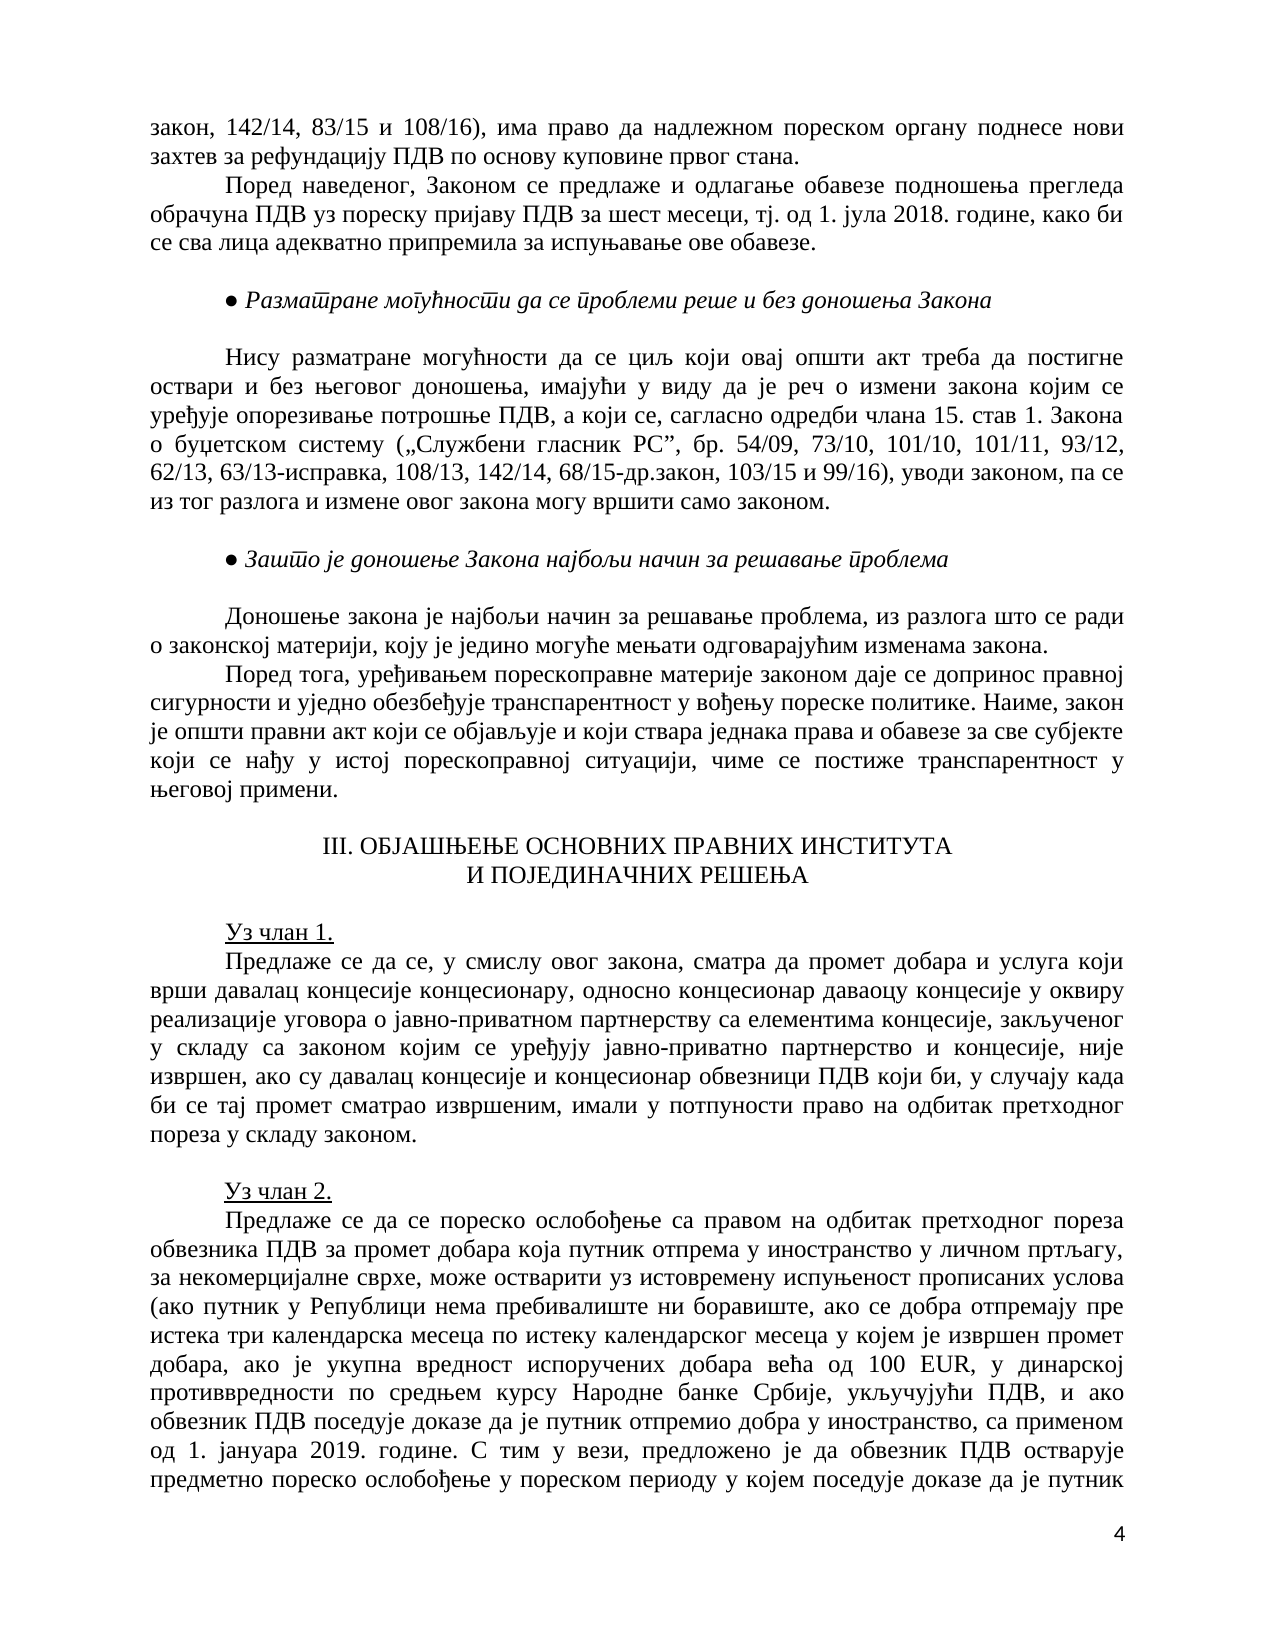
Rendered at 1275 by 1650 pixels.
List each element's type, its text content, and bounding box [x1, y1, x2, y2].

text Поред наведеног, Законом се предлаже и одлагање обавезе подношења прегледа обрачуна ПДВ уз пореску пријаву ПДВ за шест месеци, тј. од 1. јула 2018. године, како би се сва лица адекватно припремила за испуњавање ове обавезе. [150, 170, 1125, 256]
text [150, 112, 1125, 170]
text Нису разматране могућности да се циљ који овај општи акт треба да постигне оствари и без његовог доношења, имајући у виду да је реч о измени закона којим се уређује опорезивање потрошње ПДВ, а који се, сагласно одредби члана 15. став 1. Закона о буџетском систему („Службени гласник РС”, бр. 54/09, 73/10, 101/10, 101/11, 93/12, 62/13, 63/13-исправка, 108/13, 142/14, 68/15-др.закон, 103/15 и 99/16), уводи законом, па се из тог разлога и измене овог закона могу вршити само законом. [150, 342, 1125, 515]
text ● Зашто је доношење Закона најбољи начин за решавање проблема [150, 544, 1125, 572]
text Уз члан 1. [225, 917, 1125, 946]
text ● Разматране могућности да се проблеми реше и без доношења Закона [150, 285, 1125, 314]
text И ПОЈЕДИНАЧНИХ РЕШЕЊА [150, 860, 1125, 889]
text III. ОБЈАШЊЕЊЕ ОСНОВНИХ ПРАВНИХ ИНСТИТУТА [150, 831, 1125, 860]
text Уз члан 2. [150, 1176, 1125, 1205]
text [150, 1205, 1125, 1492]
text Доношење закона је најбољи начин за решавање проблема, из разлога што се ради о законској материји, коју је једино могуће мењати одговарајућим изменама закона. [150, 601, 1125, 659]
text Поред тога, уређивањем порескоправне материје законом даје се допринос правној сигурности и уједно обезбеђује транспарентност у вођењу пореске политике. Наиме, закон је општи правни акт који се објављује и који ствара једнака права и обавезе за све субјекте који се нађу у истој порескоправној ситуацији, чиме се постиже транспарентност у његовој примени. [150, 659, 1125, 802]
text Предлаже се да се, у смислу овог закона, сматра да промет добара и услуга који врши давалац концесије концесионару, односно концесионар даваоцу концесије у оквиру реализације уговора о јавно-приватном партнерству са елементима концесије, закљученог у складу са законом којим се уређују јавно-приватно партнерство и концесије, није извршен, ако су давалац концесије и концесионар обвезници ПДВ који би, у случају када би се тај промет сматрао извршеним, имали у потпуности право на одбитак претходног пореза у складу законом. [150, 946, 1125, 1147]
